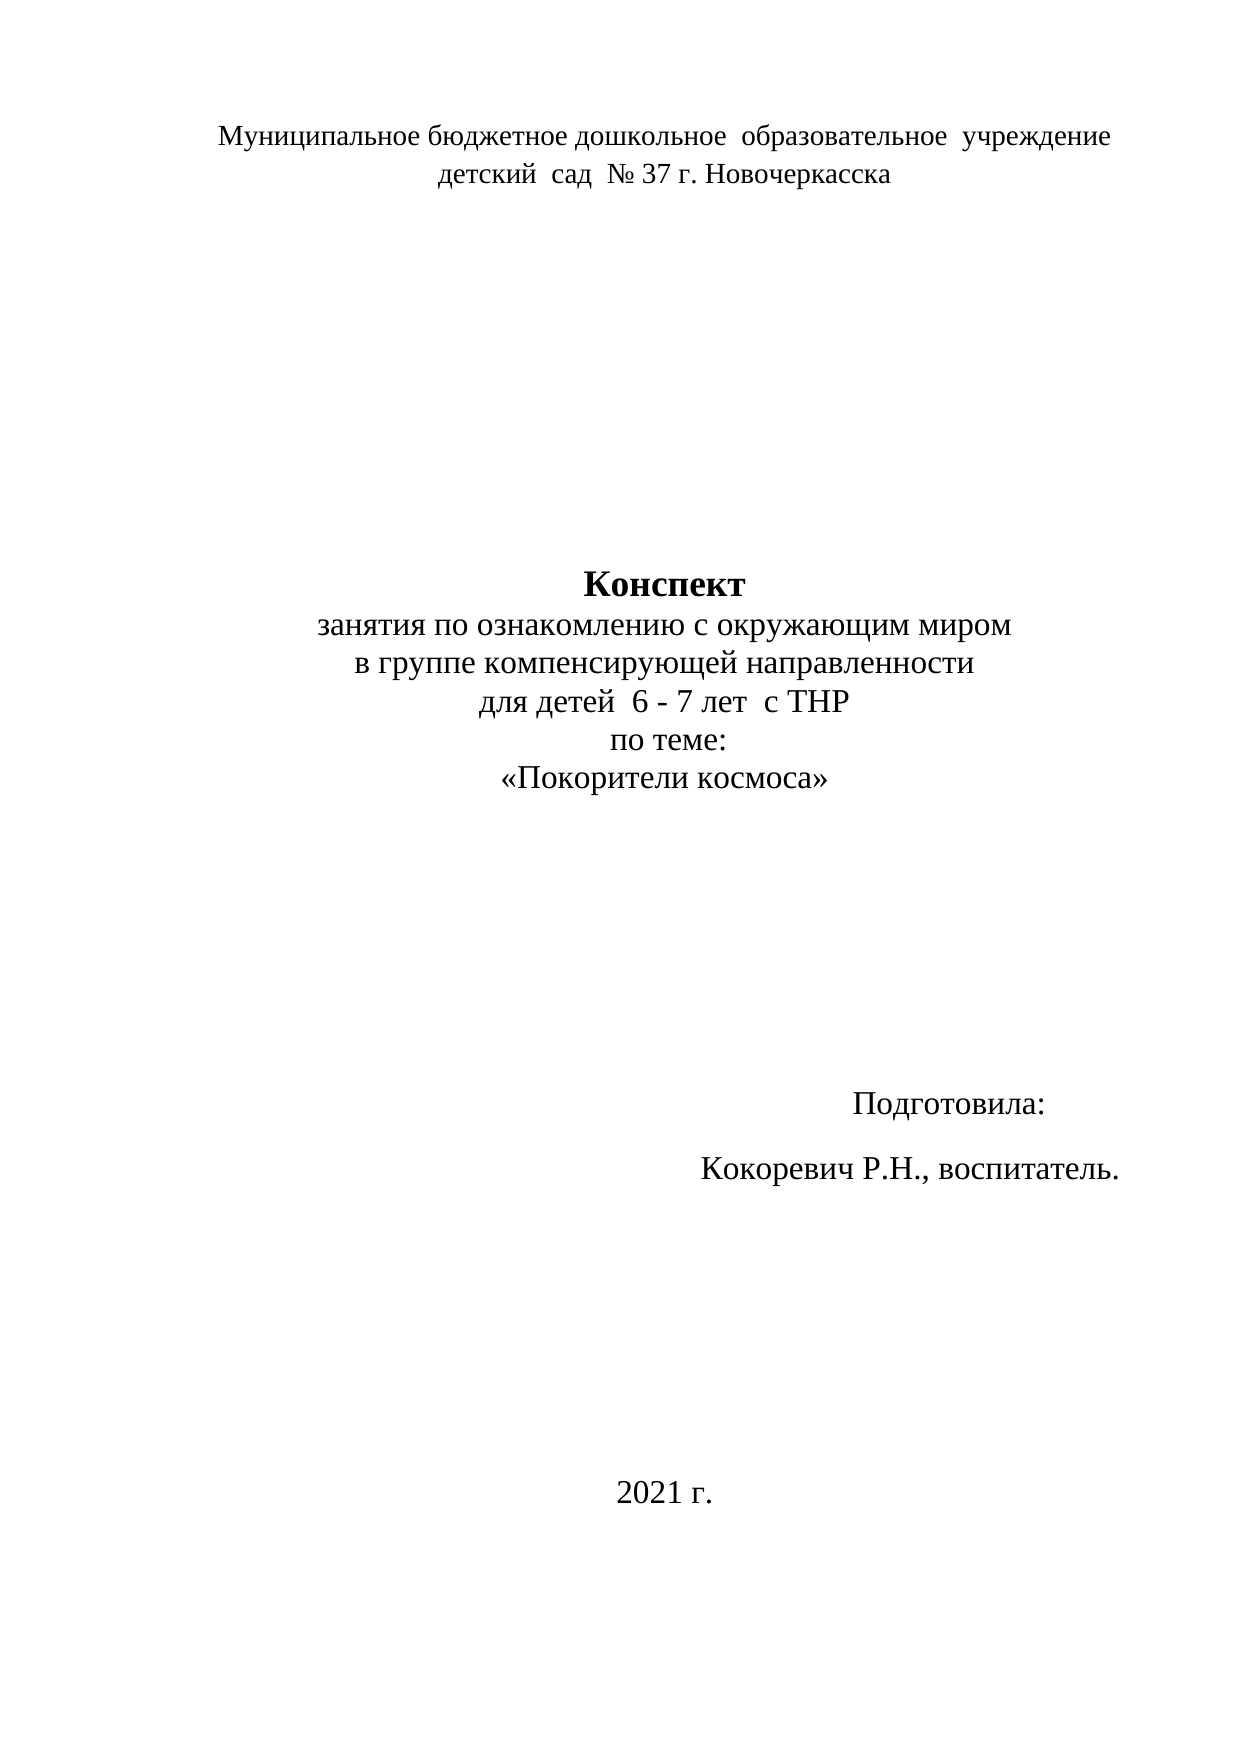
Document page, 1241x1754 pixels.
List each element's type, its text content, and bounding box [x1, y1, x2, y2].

text Подготовила: [177, 1083, 1152, 1122]
text занятия по ознакомлению с окружающим миром [177, 604, 1152, 642]
text по теме: [177, 719, 1152, 757]
text Конспект [177, 561, 1152, 604]
text в группе компенсирующей направленности [177, 642, 1152, 681]
text Кокоревич Р.Н., воспитатель. [177, 1148, 1152, 1187]
text 2021 г. [177, 1473, 1152, 1511]
text для детей 6 - 7 лет с ТНР [177, 681, 1152, 719]
text Муниципальное бюджетное дошкольное образовательное учреждение детский сад № 37 г. Новочеркасска [177, 118, 1152, 190]
text «Покорители космоса» [177, 757, 1152, 796]
